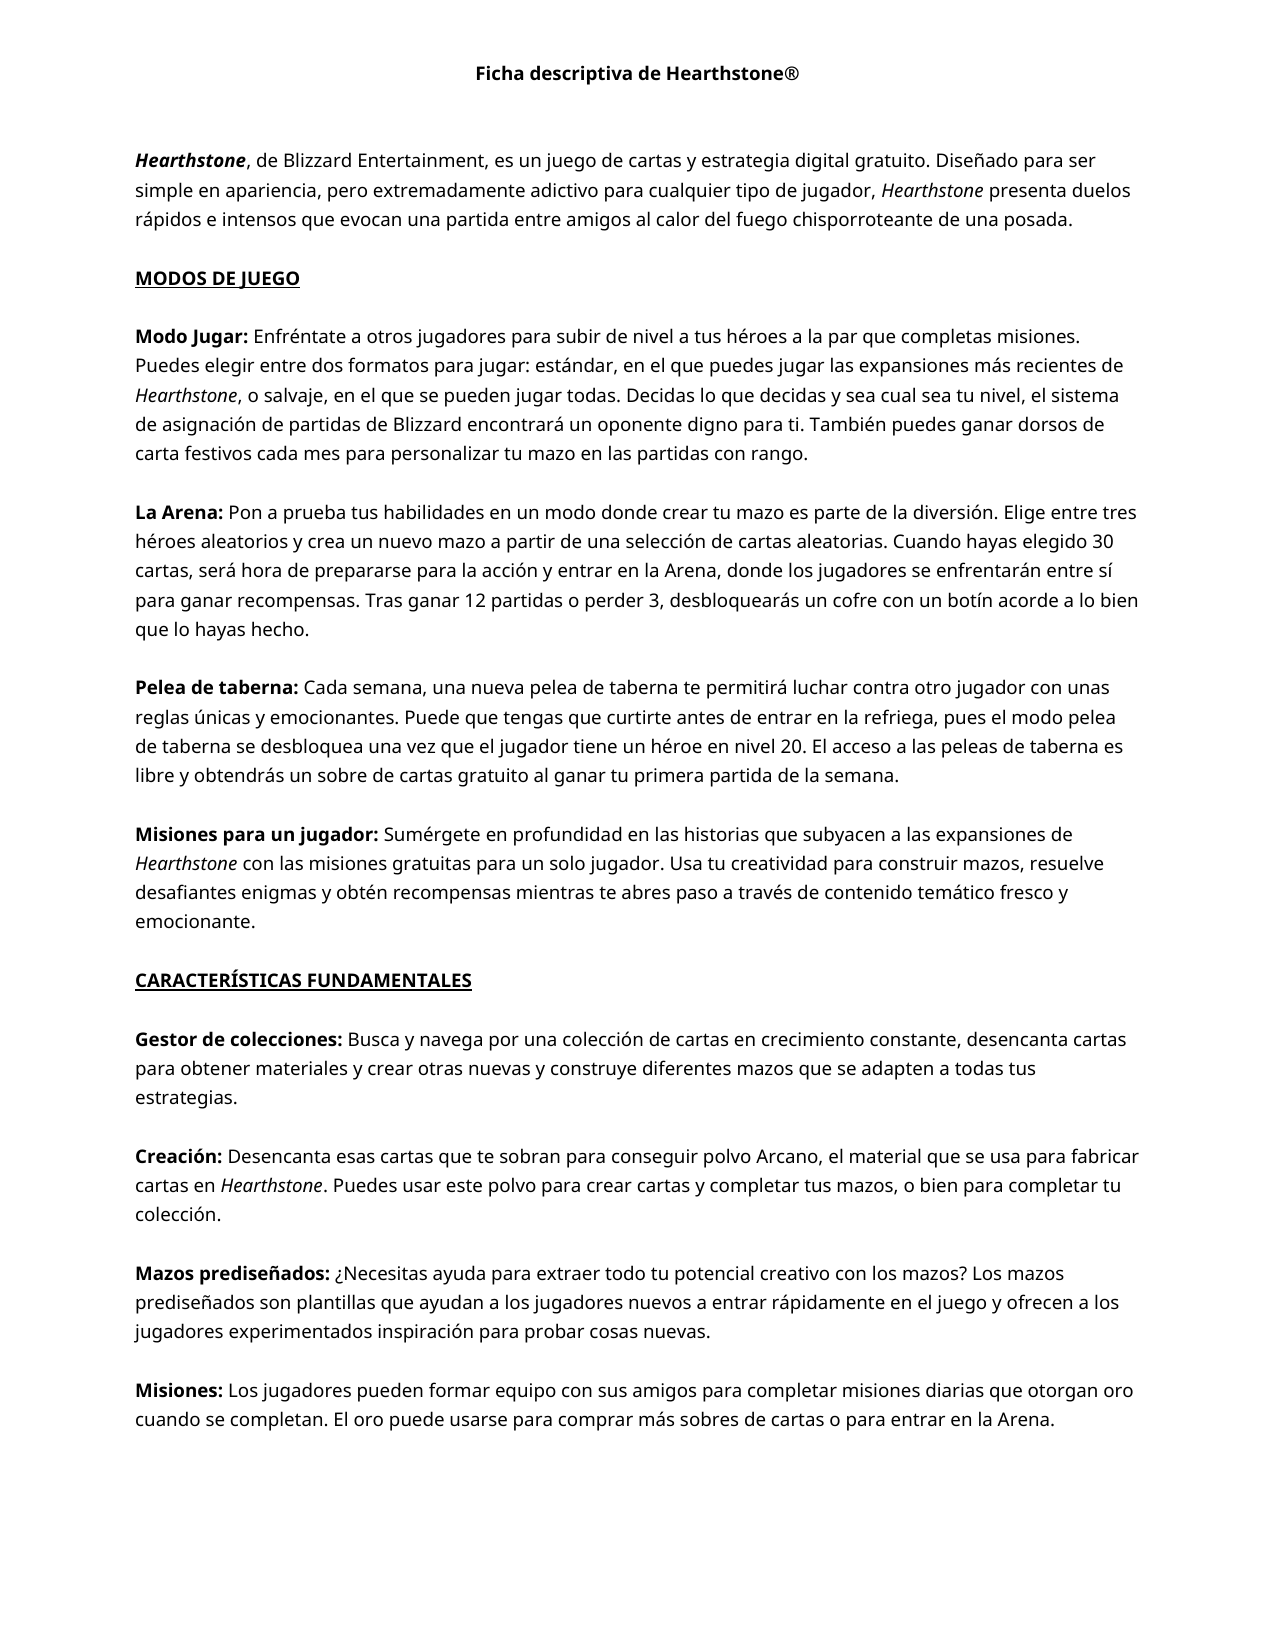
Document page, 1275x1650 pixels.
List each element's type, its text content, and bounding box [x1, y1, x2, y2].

text Misiones para un jugador: Sumérgete en profundidad en las historias que subyacen a las expansiones de Hearthstone con las misiones gratuitas para un solo jugador. Usa tu creatividad para construir mazos, resuelve desafiantes enigmas y obtén recompensas mientras te abres paso a través de contenido temático fresco y emocionante. [135, 821, 1140, 934]
text Creación: Desencanta esas cartas que te sobran para conseguir polvo Arcano, el material que se usa para fabricar cartas en Hearthstone. Puedes usar este polvo para crear cartas y completar tus mazos, o bien para completar tu colección. [135, 1143, 1140, 1227]
text Modo Jugar: Enfréntate a otros jugadores para subir de nivel a tus héroes a la par que completas misiones. Puedes elegir entre dos formatos para jugar: estándar, en el que puedes jugar las expansiones más recientes de Hearthstone, o salvaje, en el que se pueden jugar todas. Decidas lo que decidas y sea cual sea tu nivel, el sistema de asignación de partidas de Blizzard encontrará un oponente digno para ti. También puedes ganar dorsos de carta festivos cada mes para personalizar tu mazo en las partidas con rango. [135, 323, 1140, 466]
text CARACTERÍSTICAS FUNDAMENTALES [135, 967, 1140, 993]
text Pelea de taberna: Cada semana, una nueva pelea de taberna te permitirá luchar contra otro jugador con unas reglas únicas y emocionantes. Puede que tengas que curtirte antes de entrar en la refriega, pues el modo pelea de taberna se desbloquea una vez que el jugador tiene un héroe en nivel 20. El acceso a las peleas de taberna es libre y obtendrás un sobre de cartas gratuito al ganar tu primera partida de la semana. [135, 675, 1140, 788]
text MODOS DE JUEGO [135, 265, 1140, 290]
text Mazos prediseñados: ¿Necesitas ayuda para extraer todo tu potencial creativo con los mazos? Los mazos prediseñados son plantillas que ayudan a los jugadores nuevos a entrar rápidamente en el juego y ofrecen a los jugadores experimentados inspiración para probar cosas nuevas. [135, 1260, 1140, 1344]
text La Arena: Pon a prueba tus habilidades en un modo donde crear tu mazo es parte de la diversión. Elige entre tres héroes aleatorios y crea un nuevo mazo a partir de una selección de cartas aleatorias. Cuando hayas elegido 30 cartas, será hora de prepararse para la acción y entrar en la Arena, donde los jugadores se enfrentarán entre sí para ganar recompensas. Tras ganar 12 partidas o perder 3, desbloquearás un cofre con un botín acorde a lo bien que lo hayas hecho. [135, 499, 1140, 642]
text Gestor de colecciones: Busca y navega por una colección de cartas en crecimiento constante, desencanta cartas para obtener materiales y crear otras nuevas y construye diferentes mazos que se adapten a todas tus estrategias. [135, 1026, 1140, 1110]
text Ficha descriptiva de Hearthstone® [135, 60, 1140, 86]
text Hearthstone, de Blizzard Entertainment, es un juego de cartas y estrategia digital gratuito. Diseñado para ser simple en apariencia, pero extremadamente adictivo para cualquier tipo de jugador, Hearthstone presenta duelos rápidos e intensos que evocan una partida entre amigos al calor del fuego chisporroteante de una posada. [135, 148, 1140, 232]
text Misiones: Los jugadores pueden formar equipo con sus amigos para completar misiones diarias que otorgan oro cuando se completan. El oro puede usarse para comprar más sobres de cartas o para entrar en la Arena. [135, 1377, 1140, 1432]
